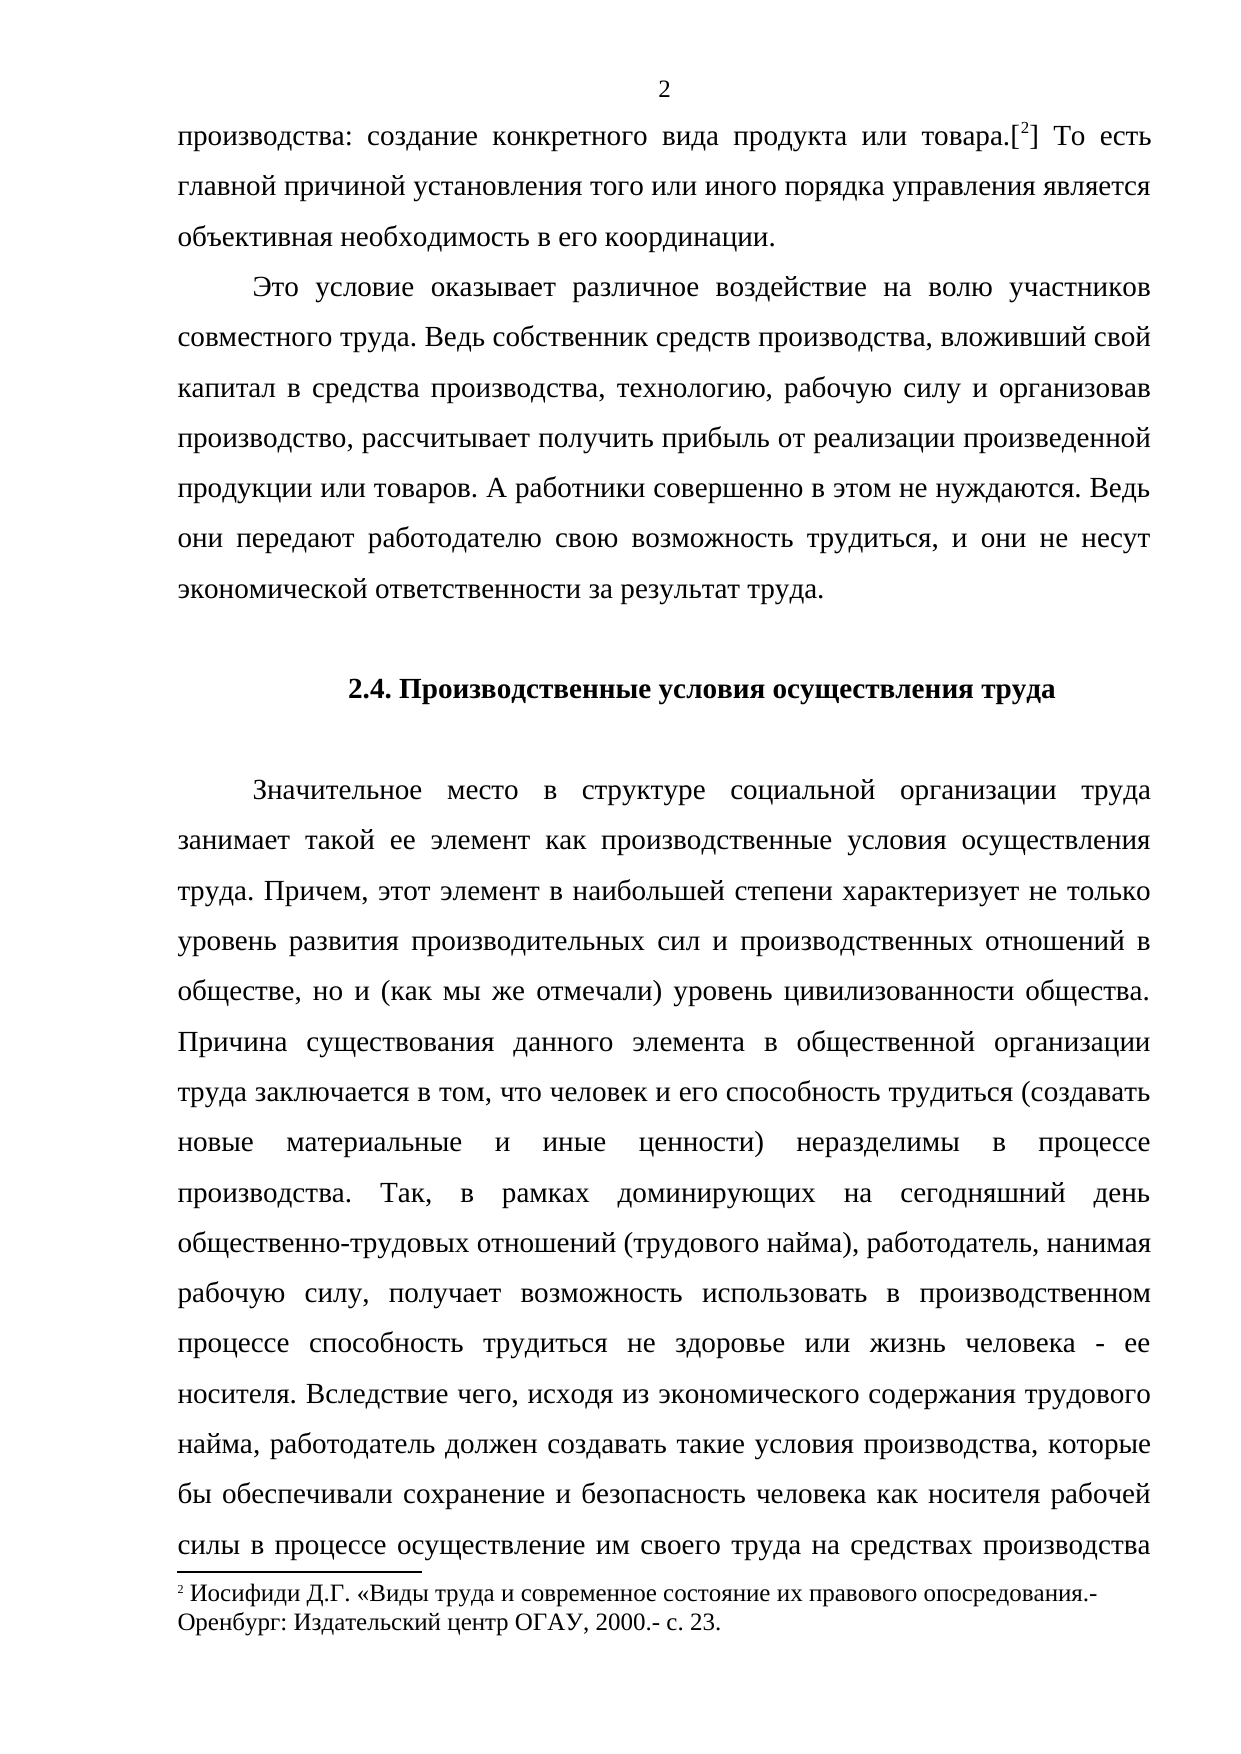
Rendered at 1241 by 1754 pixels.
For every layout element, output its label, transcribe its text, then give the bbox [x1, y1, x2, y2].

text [177, 772, 1152, 1560]
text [177, 118, 1152, 252]
text 2.4. Производственные условия осуществления труда [177, 672, 1152, 705]
text Это условие оказывает различное воздействие на волю участников совместного труда. Ведь собственник средств производства, вложивший свой капитал в средства производства, технологию, рабочую силу и организовав производство, рассчитывает получить прибыль от реализации произведенной продукции или товаров. А работники совершенно в этом не нуждаются. Ведь они передают работодателю свою возможность трудиться, и они не несут экономической ответственности за результат труда. [177, 269, 1152, 604]
